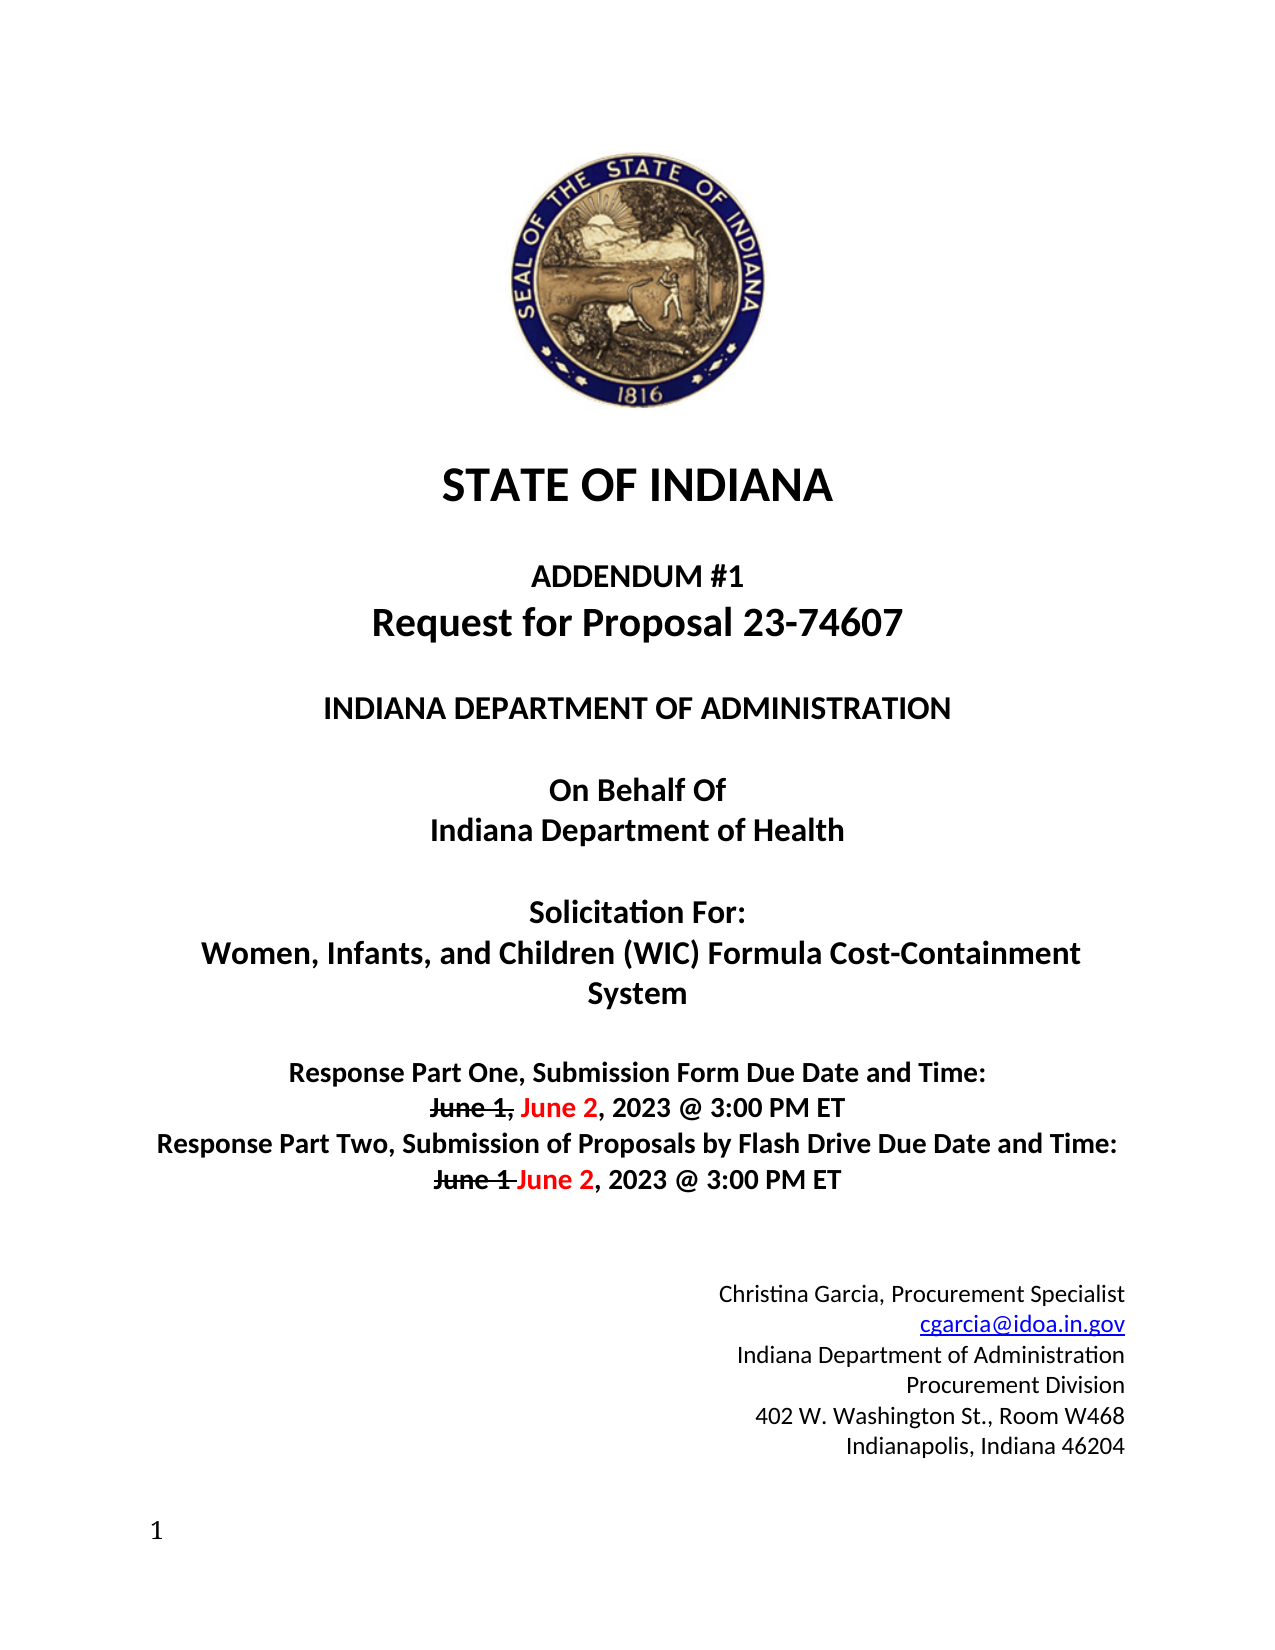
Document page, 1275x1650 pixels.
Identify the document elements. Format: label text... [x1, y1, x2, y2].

text Response Part One, Submission Form Due Date and Time: [150, 1054, 1125, 1089]
text Response Part Two, Submission of Proposals by Flash Drive Due Date and Time: [150, 1125, 1125, 1161]
text Indiana Department of Administration [150, 1339, 1125, 1369]
text Indiana Department of Health [150, 809, 1125, 850]
text Request for Proposal 23-74607 [150, 596, 1125, 647]
text Procurement Division [150, 1369, 1125, 1400]
text Women, Infants, and Children (WIC) Formula Cost-Containment System [150, 932, 1125, 1013]
text Christina Garcia, Procurement Specialist [150, 1278, 1125, 1308]
text 402 W. Washington St., Room W468 [150, 1400, 1125, 1430]
text Solicitation For: [150, 891, 1125, 932]
picture [504, 150, 771, 413]
text cgarcia@idoa.in.gov [150, 1308, 1125, 1339]
text Indianapolis, Indiana 46204 [150, 1430, 1125, 1461]
text ADDENDUM #1 [150, 555, 1125, 596]
text STATE OF INDIANA [150, 453, 1125, 514]
text June 1 June 2, 2023 @ 3:00 PM ET [150, 1161, 1125, 1196]
text INDIANA DEPARTMENT OF ADMINISTRATION [150, 687, 1125, 728]
text June 1, June 2, 2023 @ 3:00 PM ET [150, 1089, 1125, 1125]
text On Behalf Of [150, 769, 1125, 809]
